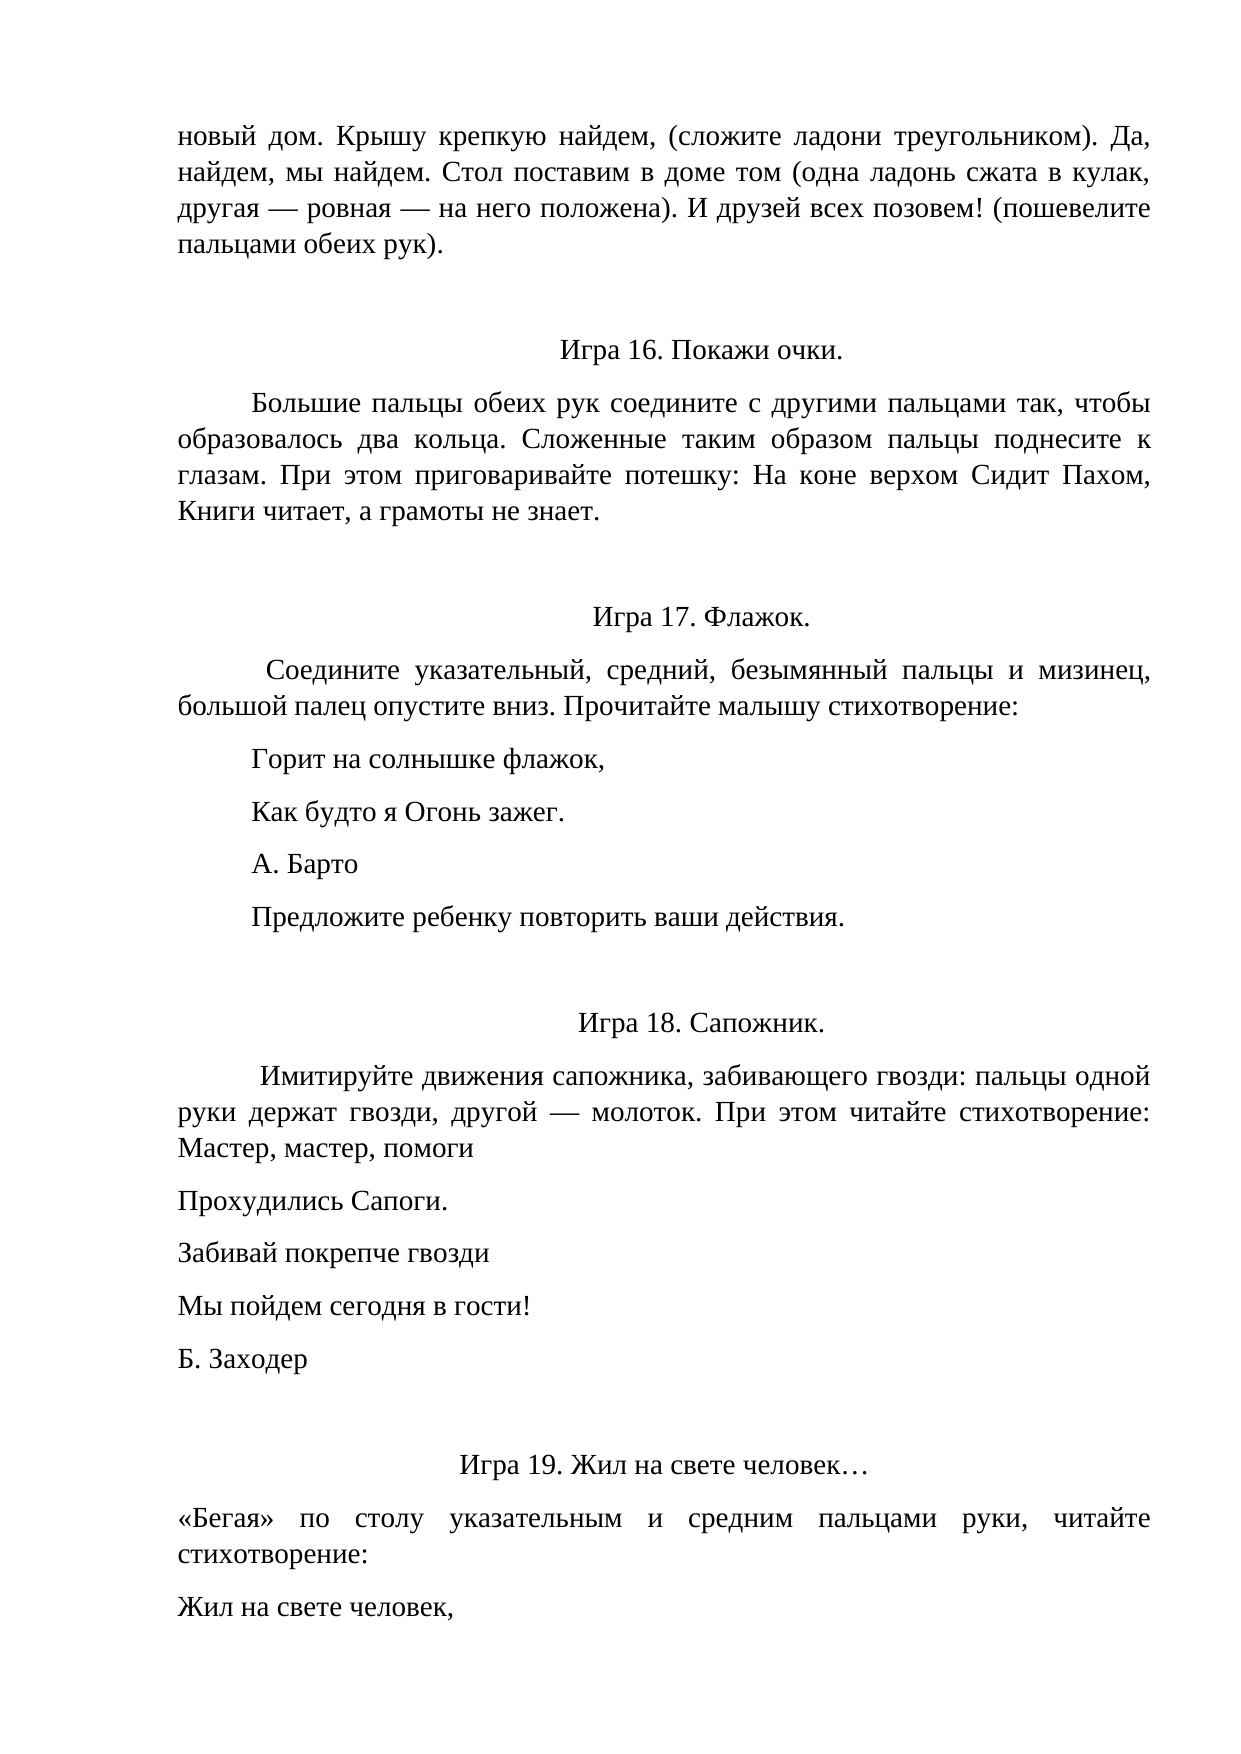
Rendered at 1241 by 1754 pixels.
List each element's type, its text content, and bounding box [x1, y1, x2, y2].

text Мы пойдем сегодня в гости! [177, 1288, 1152, 1322]
text «Бегая» по столу указательным и средним пальцами руки, читайте стихотворение: [177, 1500, 1152, 1569]
text Игра 17. Флажок. [177, 599, 1152, 633]
text Большие пальцы обеих рук соедините с другими пальцами так, чтобы образовалось два кольца. Сложенные таким образом пальцы поднесите к глазам. При этом приговаривайте потешку: На коне верхом Сидит Пахом, Книги читает, а грамоты не знает. [177, 385, 1152, 527]
text Горит на солнышке флажок, [177, 741, 1152, 774]
text А. Барто [177, 846, 1152, 880]
text Игра 18. Сапожник. [177, 1005, 1152, 1038]
text Игра 16. Покажи очки. [177, 332, 1152, 366]
text Имитируйте движения сапожника, забивающего гвозди: пальцы одной руки держат гвозди, другой — молоток. При этом читайте стихотворение: Мастер, мастер, помоги [177, 1058, 1152, 1163]
text Игра 19. Жил на свете человек… [177, 1447, 1152, 1480]
text Забивай покрепче гвозди [177, 1236, 1152, 1269]
text Как будто я Огонь зажег. [177, 794, 1152, 827]
text Предложите ребенку повторить ваши действия. [177, 899, 1152, 933]
text Жил на свете человек, [177, 1589, 1152, 1622]
text Соедините указательный, средний, безымянный пальцы и мизинец, большой палец опустите вниз. Прочитайте малышу стихотворение: [177, 652, 1152, 722]
text Прохудились Сапоги. [177, 1183, 1152, 1216]
text Б. Заходер [177, 1341, 1152, 1375]
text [177, 118, 1152, 260]
